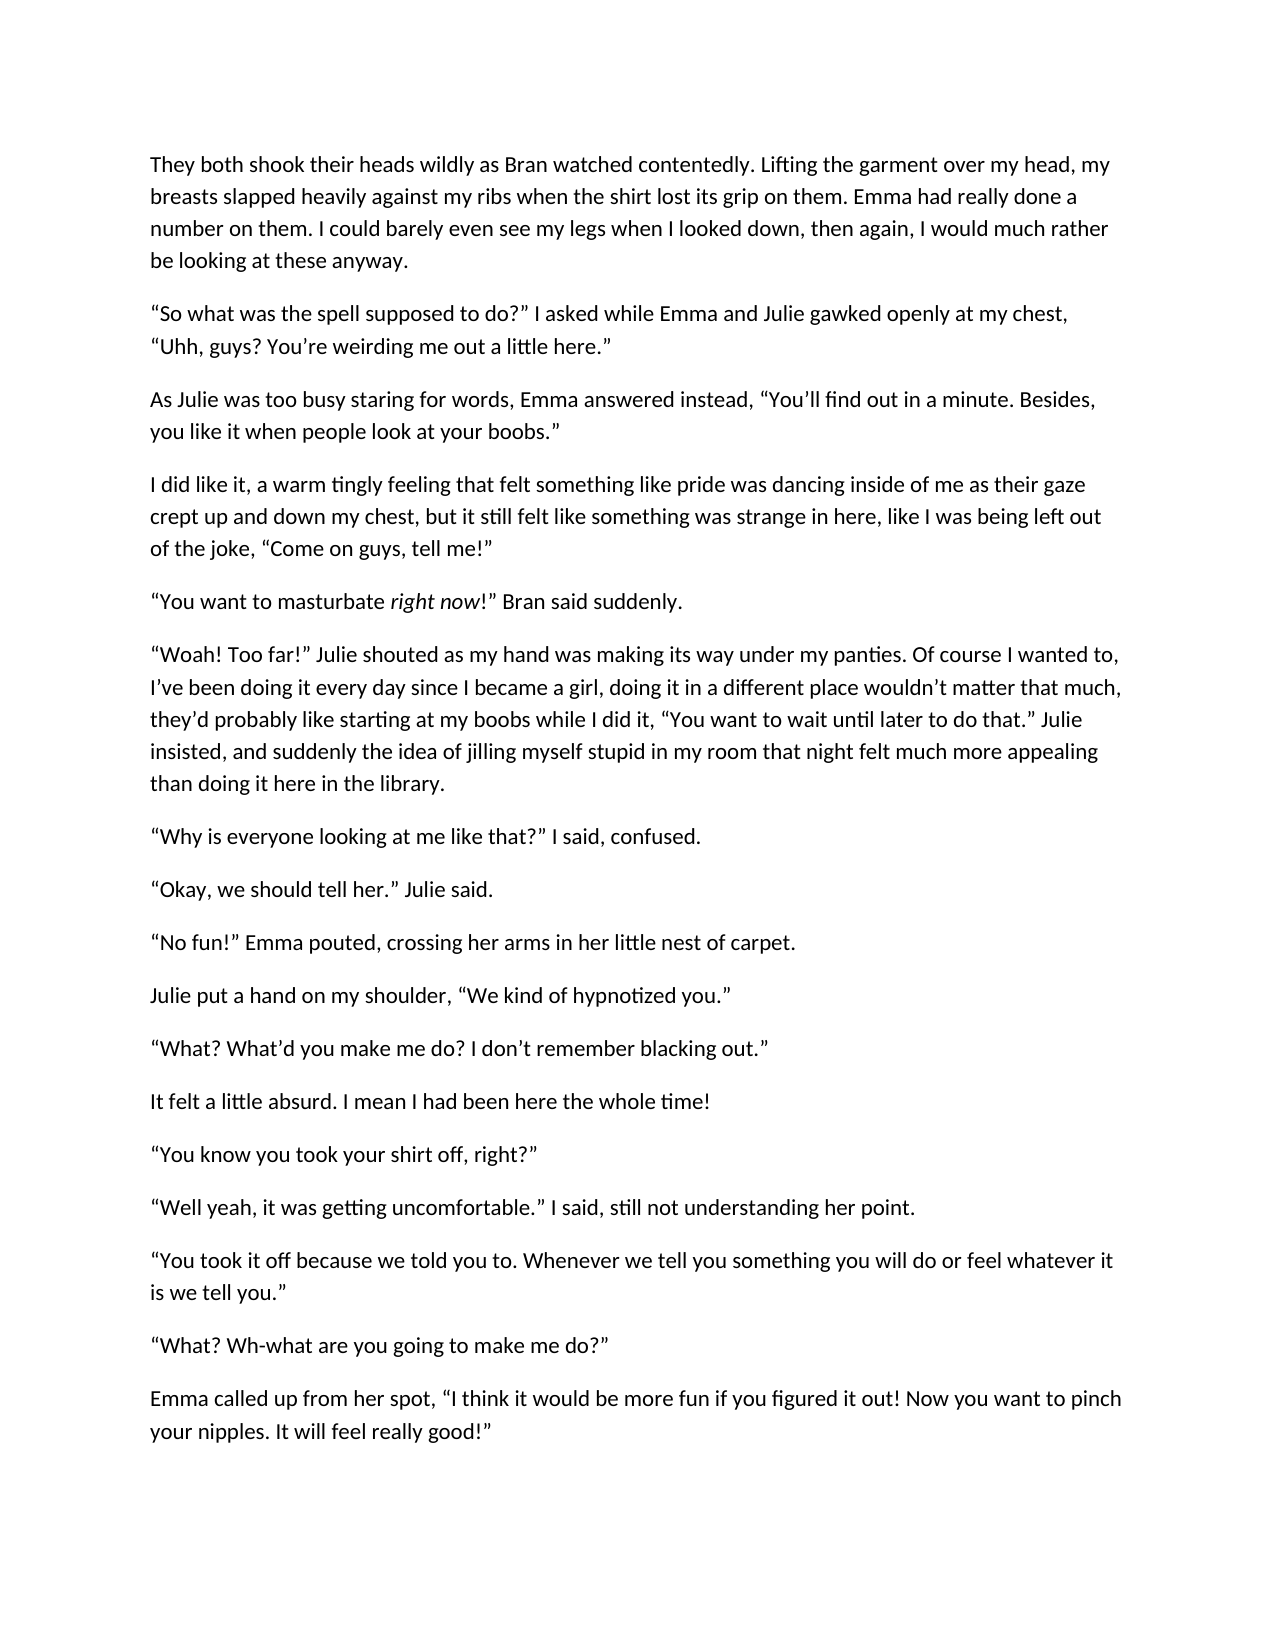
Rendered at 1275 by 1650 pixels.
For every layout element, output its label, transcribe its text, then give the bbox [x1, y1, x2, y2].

text “So what was the spell supposed to do?” I asked while Emma and Julie gawked openly at my chest, “Uhh, guys? You’re weirding me out a little here.” [150, 299, 1125, 360]
text “Okay, we should tell her.” Julie said. [150, 875, 1125, 903]
text As Julie was too busy staring for words, Emma answered instead, “You’ll find out in a minute. Besides, you like it when people look at your boobs.” [150, 385, 1125, 445]
text “You took it off because we told you to. Whenever we tell you something you will do or feel whatever it is we tell you.” [150, 1246, 1125, 1307]
text I did like it, a warm tingly feeling that felt something like pride was dancing inside of me as their gaze crept up and down my chest, but it still felt like something was strange in here, like I was being left out of the joke, “Come on guys, tell me!” [150, 470, 1125, 562]
text Emma called up from her spot, “I think it would be more fun if you figured it out! Now you want to pinch your nipples. It will feel really good!” [150, 1384, 1125, 1445]
text They both shook their heads wildly as Bran watched contentedly. Lifting the garment over my head, my breasts slapped heavily against my ribs when the shirt lost its grip on them. Emma had really done a number on them. I could barely even see my legs when I looked down, then again, I would much rather be looking at these anyway. [150, 150, 1125, 274]
text “Woah! Too far!” Julie shouted as my hand was making its way under my panties. Of course I wanted to, I’ve been doing it every day since I became a girl, doing it in a different place wouldn’t matter that much, they’d probably like starting at my boobs while I did it, “You want to wait until later to do that.” Julie insisted, and suddenly the idea of jilling myself stupid in my room that night felt much more appealing than doing it here in the library. [150, 640, 1125, 797]
text “Why is everyone looking at me like that?” I said, confused. [150, 822, 1125, 850]
text It felt a little absurd. I mean I had been here the whole time! [150, 1087, 1125, 1115]
text “Well yeah, it was getting uncomfortable.” I said, still not understanding her point. [150, 1193, 1125, 1221]
text “No fun!” Emma pouted, crossing her arms in her little nest of carpet. [150, 928, 1125, 956]
text “You want to masturbate right now!” Bran said suddenly. [150, 587, 1125, 615]
text Julie put a hand on my shoulder, “We kind of hypnotized you.” [150, 981, 1125, 1009]
text “You know you took your shirt off, right?” [150, 1140, 1125, 1168]
text “What? Wh-what are you going to make me do?” [150, 1332, 1125, 1359]
text “What? What’d you make me do? I don’t remember blacking out.” [150, 1034, 1125, 1062]
